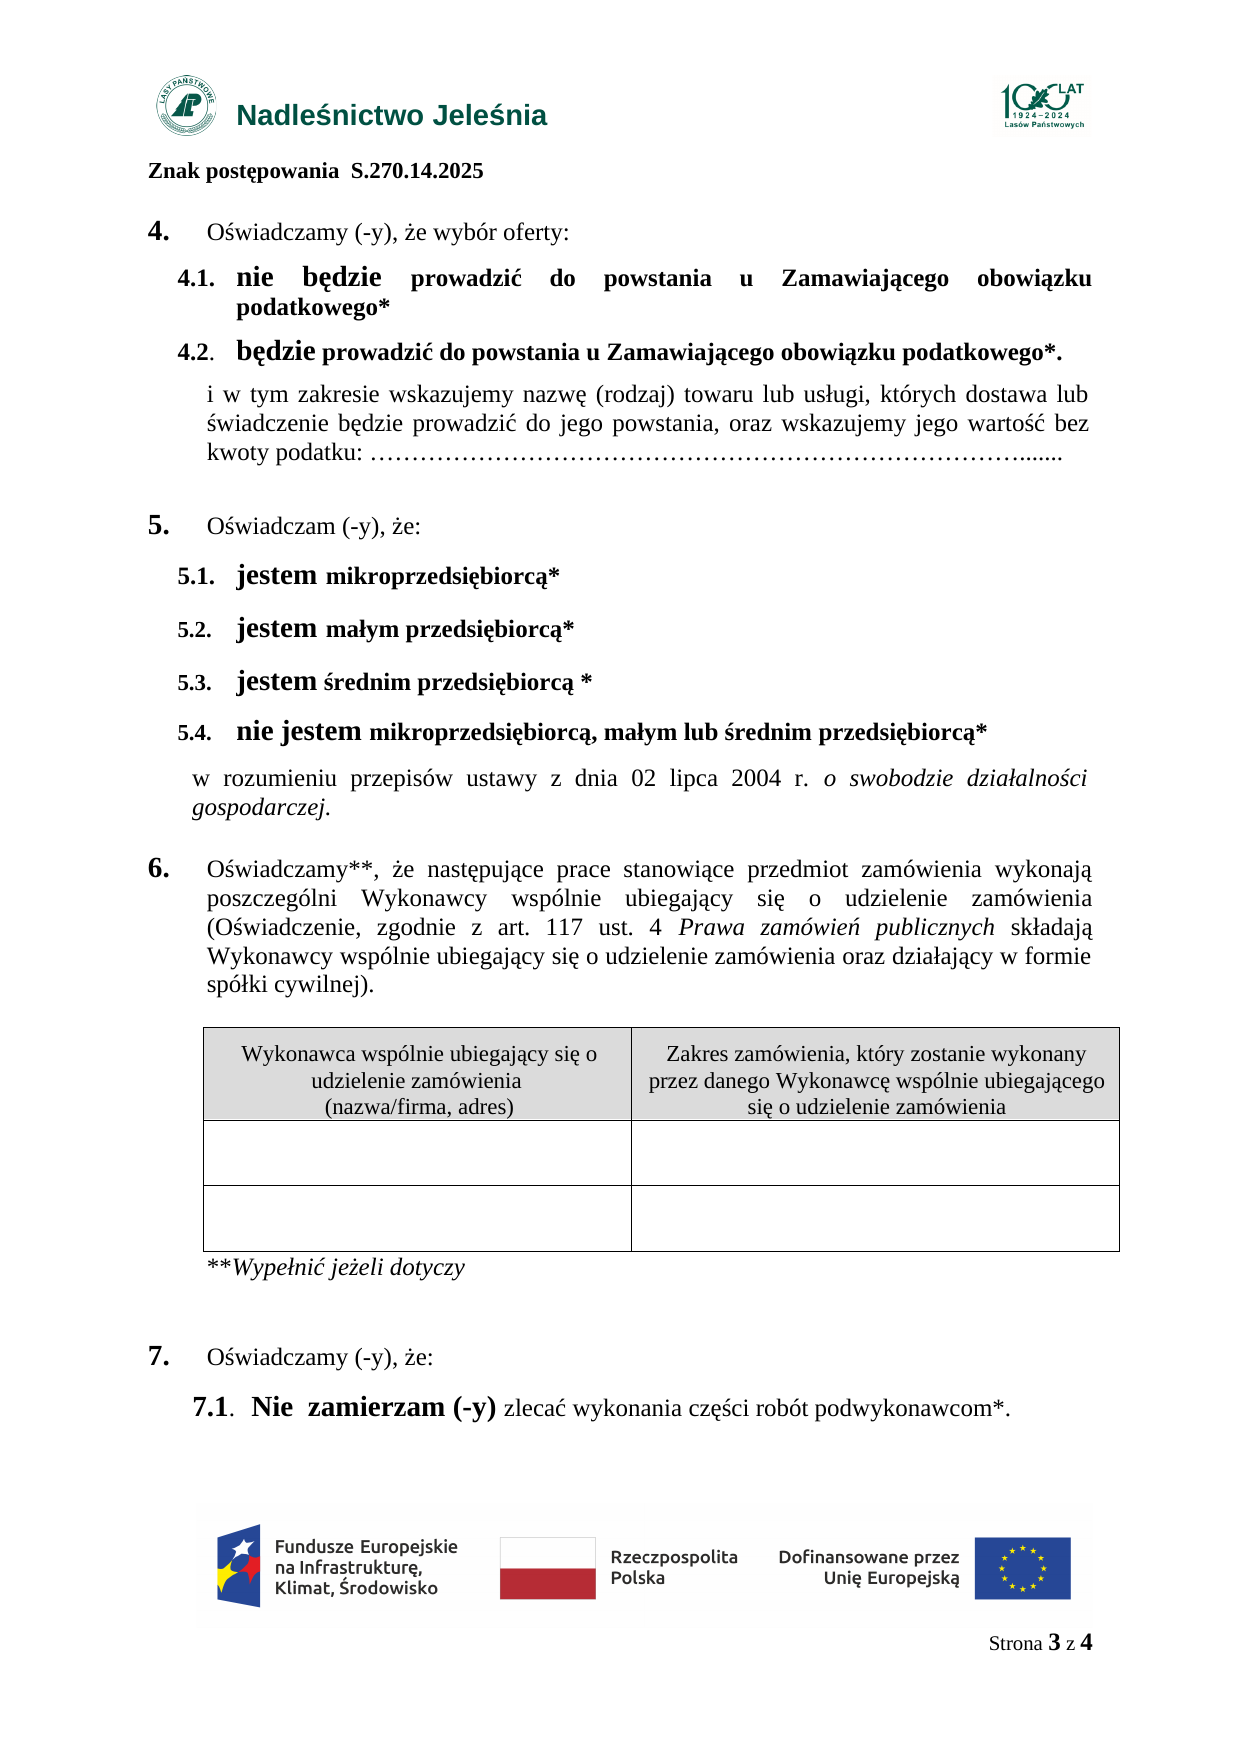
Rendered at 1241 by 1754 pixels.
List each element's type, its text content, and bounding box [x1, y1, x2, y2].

table_header Wykonawca wspólnie ubiegający się o udzielenie zamówienia (nazwa/firma, adres) [204, 1028, 631, 1119]
list w rozumieniu przepisów ustawy z dnia 02 lipca 2004 r. o swobodzie działalności gospodarczej. [192, 763, 1090, 821]
picture [196, 1503, 1093, 1628]
list 5.4. nie jestem mikroprzedsiębiorcą, małym lub średnim przedsiębiorcą* [177, 713, 1090, 747]
list 7.1. Nie zamierzam (-y) zlecać wykonania części robót podwykonawcom*. [192, 1389, 1093, 1422]
table_cell [204, 1186, 631, 1251]
text **Wypełnić jeżeli dotyczy [148, 1252, 1093, 1281]
list 5.1. jestem mikroprzedsiębiorcą* [177, 557, 1090, 591]
list Oświadczam (-y), że: [148, 507, 1090, 541]
list 5.3. jestem średnim przedsiębiorcą * [177, 663, 1090, 696]
list Oświadczamy (-y), że wybór oferty: [148, 213, 1093, 246]
list Oświadczamy (-y), że: [148, 1338, 1093, 1372]
table_cell [632, 1121, 1119, 1185]
table_cell [632, 1186, 1119, 1251]
list 4.1. nie będzie prowadzić do powstania u Zamawiającego obowiązku podatkowego* [177, 259, 1093, 321]
picture [992, 75, 1092, 137]
list 4.2. będzie prowadzić do powstania u Zamawiającego obowiązku podatkowego*. [177, 333, 1093, 367]
table_cell [204, 1121, 631, 1185]
list Oświadczamy**, że następujące prace stanowiące przedmiot zamówienia wykonają poszczególni Wykonawcy wspólnie ubiegający się o udzielenie zamówienia (Oświadczenie, zgodnie z art. 117 ust. 4 Prawa zamówień publicznych składają Wykonawcy wspólnie ubiegający się o udzielenie zamówienia oraz działający w formie spółki cywilnej). [148, 850, 1093, 998]
list i w tym zakresie wskazujemy nazwę (rodzaj) towaru lub usługi, których dostawa lub świadczenie będzie prowadzić do jego powstania, oraz wskazujemy jego wartość bez kwoty podatku: ……………………………………………………………………....... [207, 379, 1090, 466]
table_header Zakres zamówienia, który zostanie wykonany przez danego Wykonawcę wspólnie ubiegającego się o udzielenie zamówienia [632, 1028, 1119, 1119]
list 5.2. jestem małym przedsiębiorcą* [177, 610, 1090, 644]
